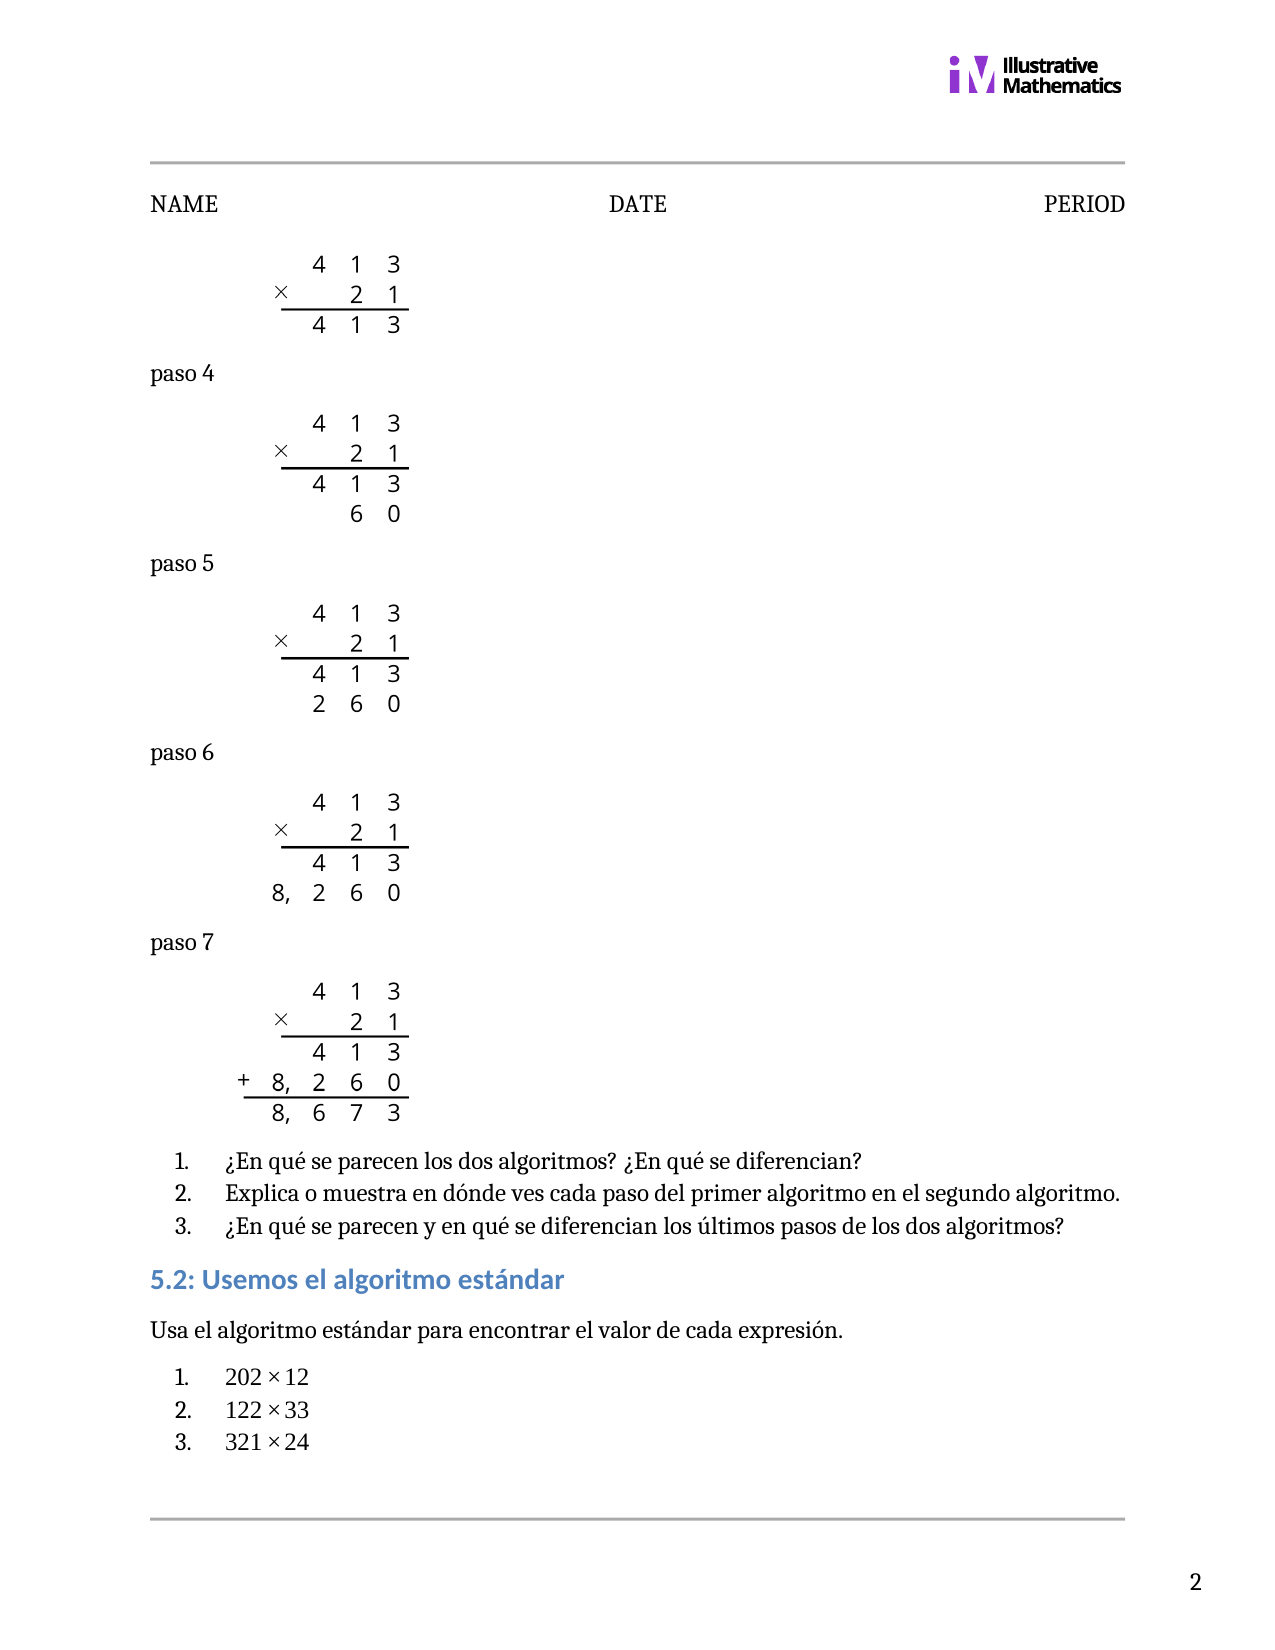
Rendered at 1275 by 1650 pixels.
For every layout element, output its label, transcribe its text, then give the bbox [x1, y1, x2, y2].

picture [168, 785, 413, 909]
text paso 4 [150, 359, 1125, 388]
picture [168, 596, 413, 720]
picture [168, 247, 413, 341]
text paso 7 [150, 927, 1125, 956]
list ¿En qué se parecen los dos algoritmos? ¿En qué se diferencian? [175, 1147, 1125, 1176]
picture [949, 55, 1121, 93]
list ¿En qué se parecen y en qué se diferencian los últimos pasos de los dos algoritmos? [175, 1212, 1125, 1241]
list Explica o muestra en dónde ves cada paso del primer algoritmo en el segundo algoritmo. [175, 1179, 1125, 1208]
text Usa el algoritmo estándar para encontrar el valor de cada expresión. [150, 1316, 1125, 1344]
subtitle 5.2: Usemos el algoritmo estándar [150, 1261, 1125, 1297]
picture [168, 406, 413, 530]
text paso 6 [150, 738, 1125, 767]
picture [168, 975, 413, 1129]
text paso 5 [150, 549, 1125, 577]
